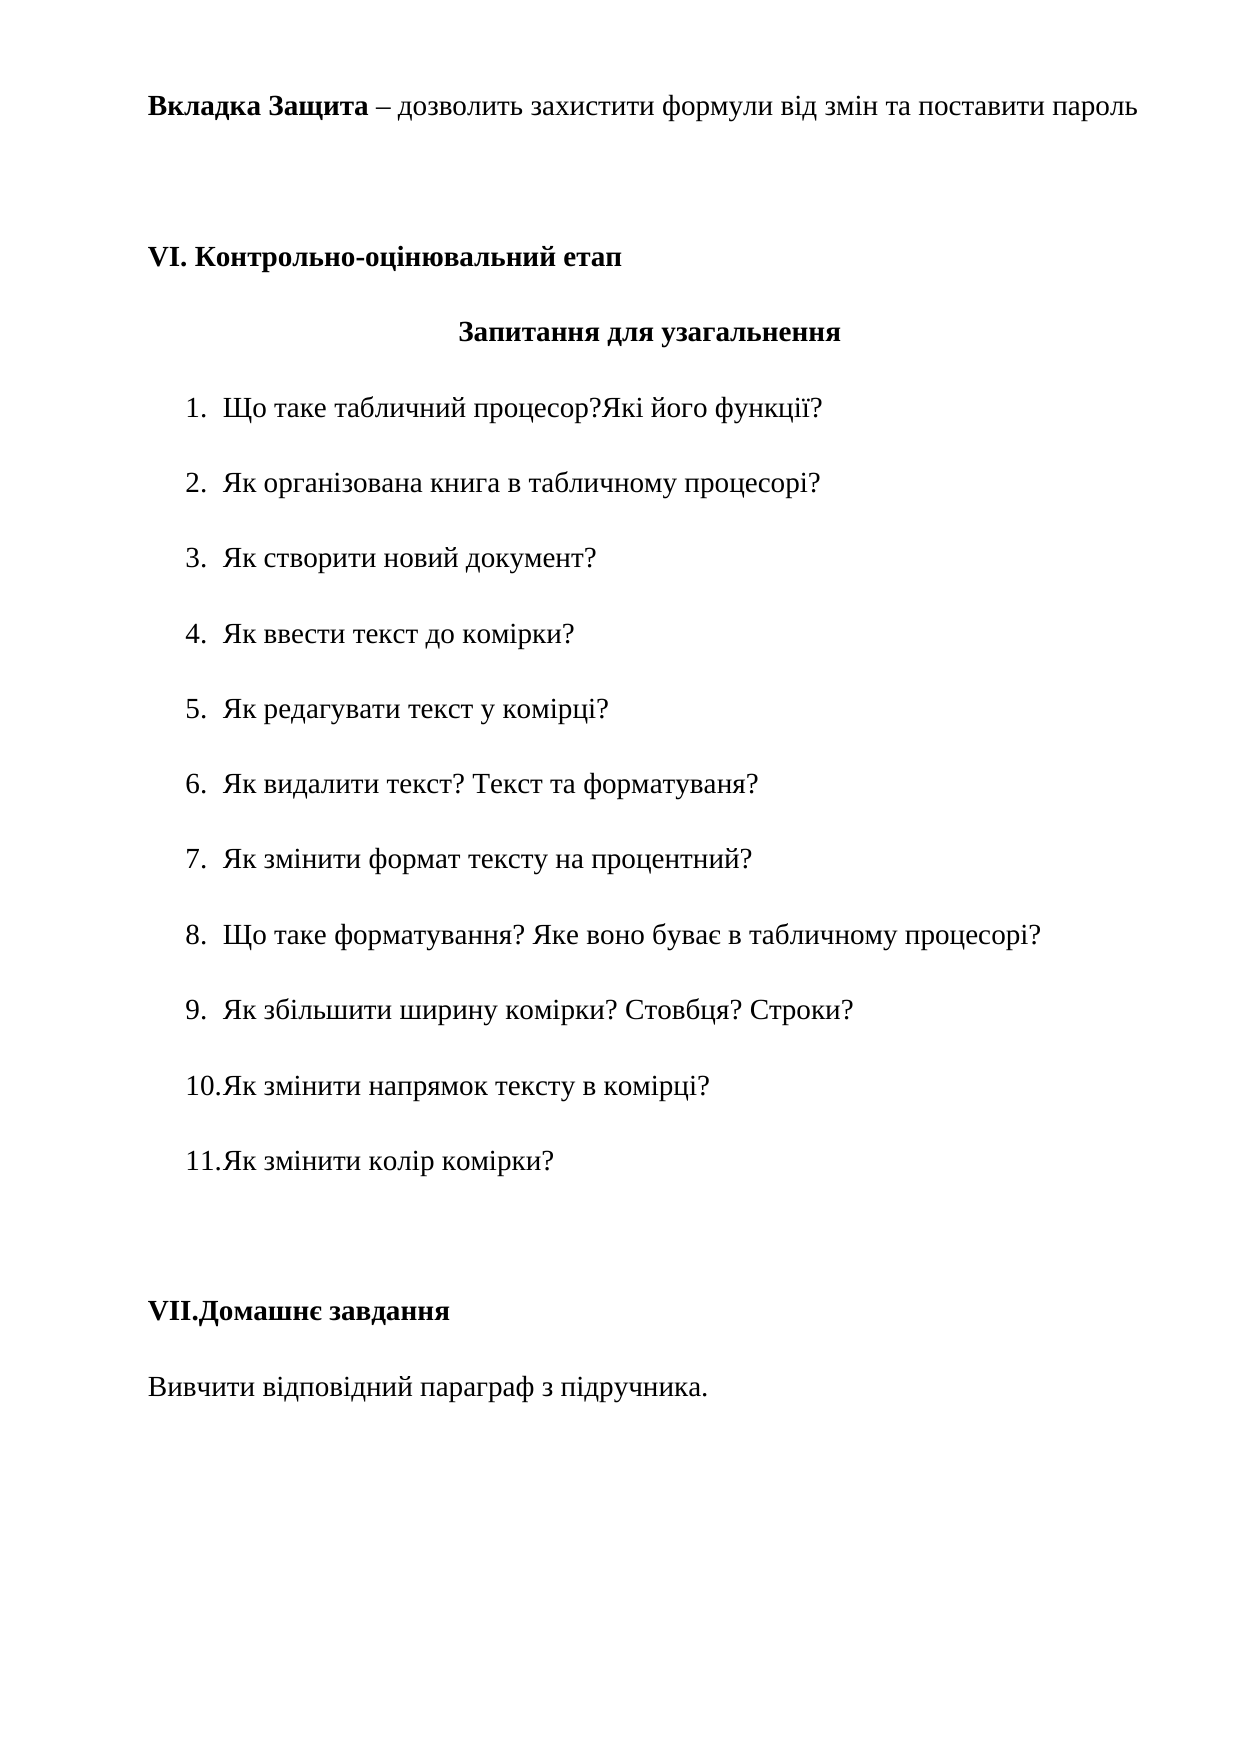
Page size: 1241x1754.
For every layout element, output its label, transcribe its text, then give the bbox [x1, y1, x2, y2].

text Вкладка Защита – дозволить захистити формули від змін та поставити пароль [148, 88, 1152, 122]
text VII.Домашнє завдання [148, 1293, 1152, 1327]
text Запитання для узагальнення [148, 314, 1152, 348]
list Що таке табличний процесор?Які його функції? [185, 390, 1152, 423]
list Як створити новий документ? [185, 540, 1152, 574]
list Як збільшити ширину комірки? Стовбця? Строки? [185, 992, 1152, 1026]
list Як видалити текст? Текст та форматуваня? [185, 766, 1152, 800]
text Вивчити відповідний параграф з підручника. [148, 1369, 1152, 1402]
text VI. Контрольно-оцінювальний етап [148, 239, 1152, 273]
list Як змінити напрямок тексту в комірці? [185, 1068, 1152, 1101]
list Як редагувати текст у комірці? [185, 691, 1152, 724]
list Як ввести текст до комірки? [185, 616, 1152, 649]
list Як змінити формат тексту на процентний? [185, 842, 1152, 875]
list Що таке форматування? Яке воно буває в табличному процесорі? [185, 917, 1152, 951]
list Як змінити колір комірки? [185, 1143, 1152, 1176]
list Як організована книга в табличному процесорі? [185, 465, 1152, 499]
